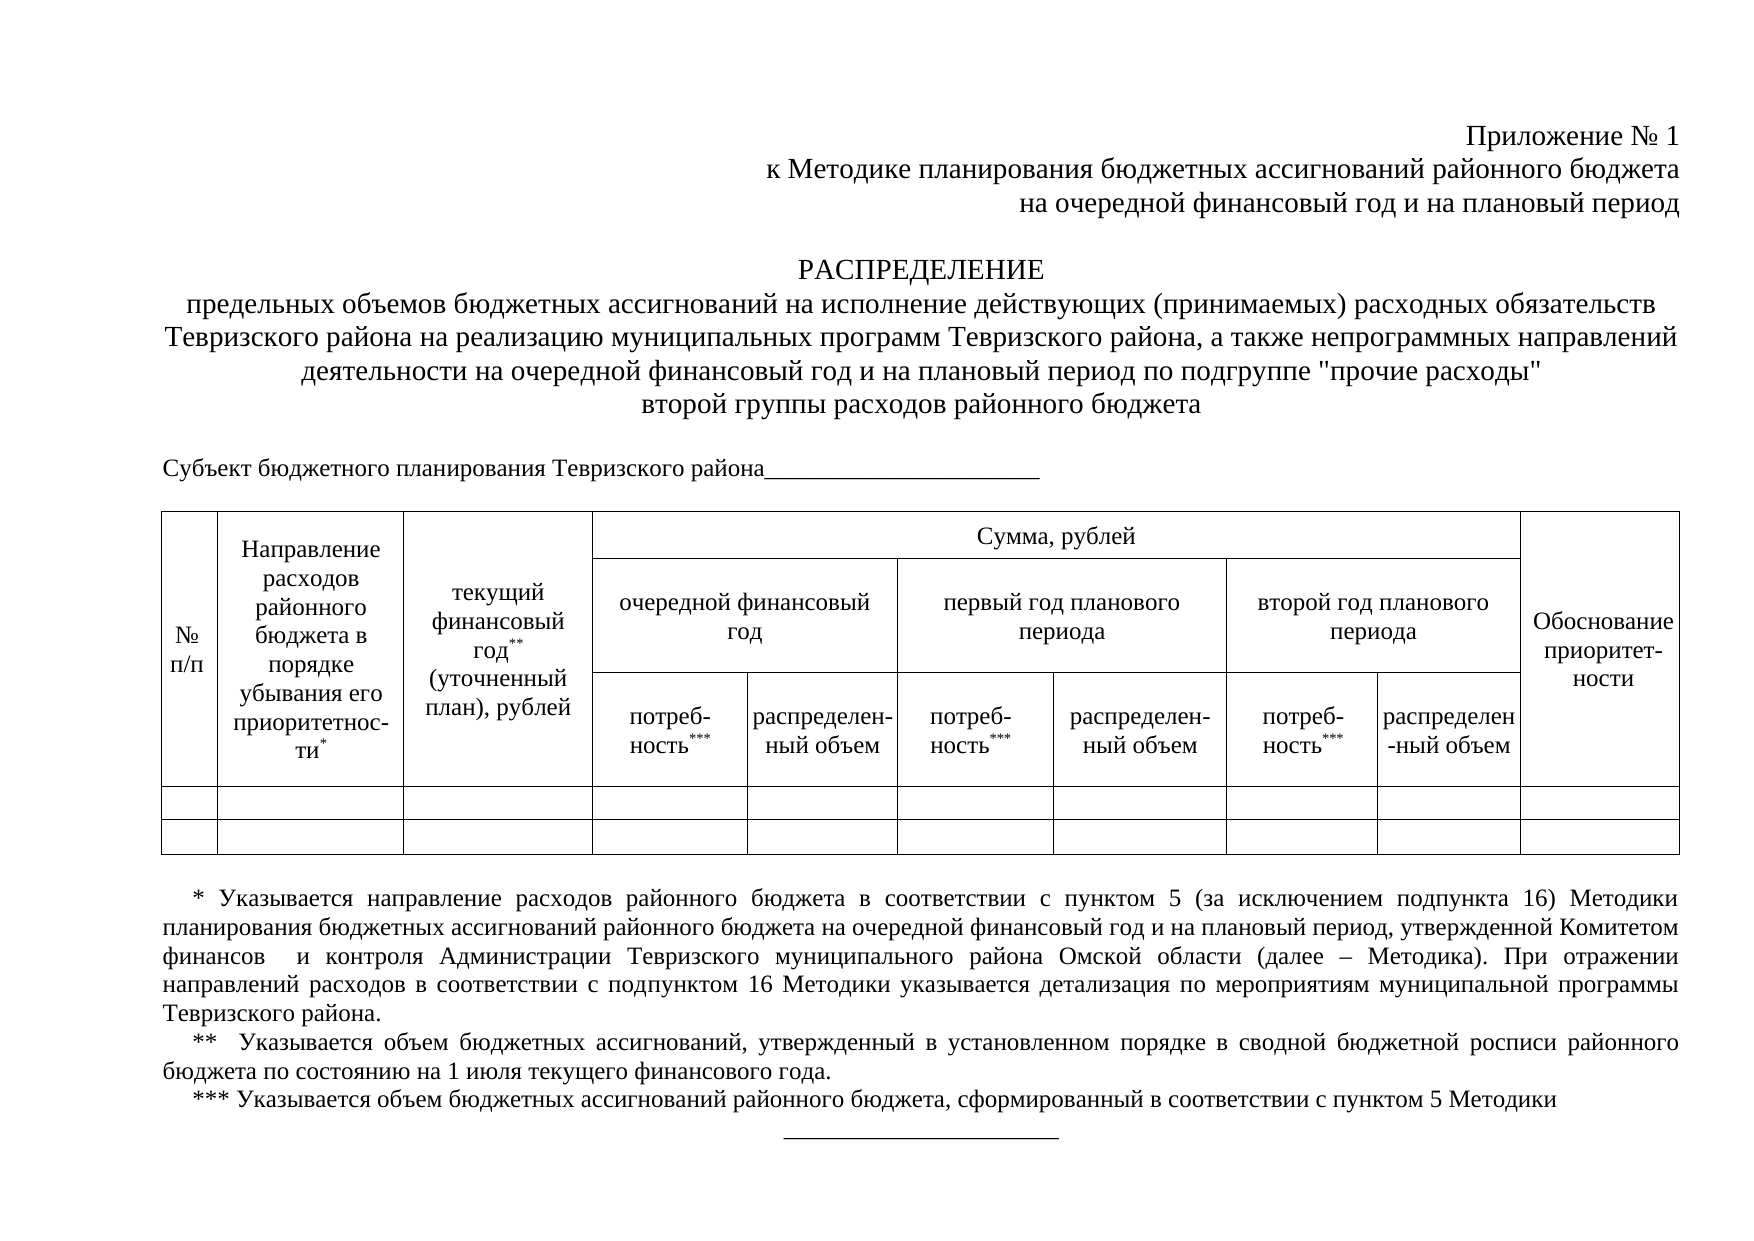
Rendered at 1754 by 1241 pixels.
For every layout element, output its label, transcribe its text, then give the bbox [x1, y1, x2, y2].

table_cell очередной финансовый год [593, 559, 897, 672]
table_cell [593, 820, 747, 853]
table_cell [1054, 787, 1226, 819]
text ** Указывается объем бюджетных ассигнований, утвержденный в установленном порядке в сводной бюджетной росписи районного бюджета по состоянию на 1 июля текущего финансового года. [162, 1027, 1680, 1084]
table_cell [1521, 820, 1679, 853]
text РАСПРЕДЕЛЕНИЕ [162, 252, 1680, 286]
table_cell [1378, 820, 1520, 853]
table_cell [748, 787, 897, 819]
text второй группы расходов районного бюджета [162, 386, 1680, 420]
table_cell [748, 820, 897, 853]
table_header № п/п [162, 512, 217, 786]
text * Указывается направление расходов районного бюджета в соответствии с пунктом 5 (за исключением подпункта 16) Методики планирования бюджетных ассигнований районного бюджета на очередной финансовый год и на плановый период, утвержденной Комитетом финансов и контроля Администрации Тевризского муниципального района Омской области (далее – Методика). При отражении направлений расходов в соответствии с подпунктом 16 Методики указывается детализация по мероприятиям муниципальной программы Тевризского района. [162, 883, 1680, 1027]
table_cell [404, 787, 592, 819]
text ______________________ [162, 1113, 1680, 1142]
table_cell [1054, 820, 1226, 853]
text на очередной финансовый год и на плановый период [162, 185, 1680, 219]
table_cell потреб-ность*** [898, 673, 1053, 786]
text к Методике планирования бюджетных ассигнований районного бюджета [162, 152, 1680, 185]
text Субъект бюджетного планирования Тевризского района______________________ [162, 453, 1680, 482]
table_cell [218, 787, 403, 819]
table_cell [1521, 787, 1679, 819]
text Тевризского района на реализацию муниципальных программ Тевризского района, а также непрограммных направлений деятельности на очередной финансовый год и на плановый период по подгруппе "прочие расходы" [162, 319, 1680, 386]
text Приложение № 1 [162, 118, 1680, 152]
table_header Сумма, рублей [593, 512, 1520, 558]
table_cell [1378, 787, 1520, 819]
table_header Обоснование приоритет-ности [1521, 512, 1679, 786]
table_cell [404, 820, 592, 853]
table_header Направление расходов районного бюджета в порядке убывания его приоритетнос-ти* [218, 512, 403, 786]
text *** Указывается объем бюджетных ассигнований районного бюджета, сформированный в соответствии с пунктом 5 Методики [162, 1084, 1680, 1113]
table_cell распределен-ный объем [748, 673, 897, 786]
table_cell [1227, 820, 1377, 853]
table_cell [1227, 787, 1377, 819]
table_cell [898, 787, 1053, 819]
table_cell [162, 820, 217, 853]
table_cell распределен-ный объем [1054, 673, 1226, 786]
table_cell первый год планового периода [898, 559, 1226, 672]
table_cell потреб-ность*** [593, 673, 747, 786]
table_cell потреб-ность*** [1227, 673, 1377, 786]
table_cell второй год планового периода [1227, 559, 1520, 672]
text предельных объемов бюджетных ассигнований на исполнение действующих (принимаемых) расходных обязательств [162, 286, 1680, 319]
table_cell [162, 787, 217, 819]
table_header текущий финансовый год** (уточненный план), рублей [404, 512, 592, 786]
table_cell [898, 820, 1053, 853]
table_cell [593, 787, 747, 819]
table_cell [218, 820, 403, 853]
table_cell распределен-ный объем [1378, 673, 1520, 786]
